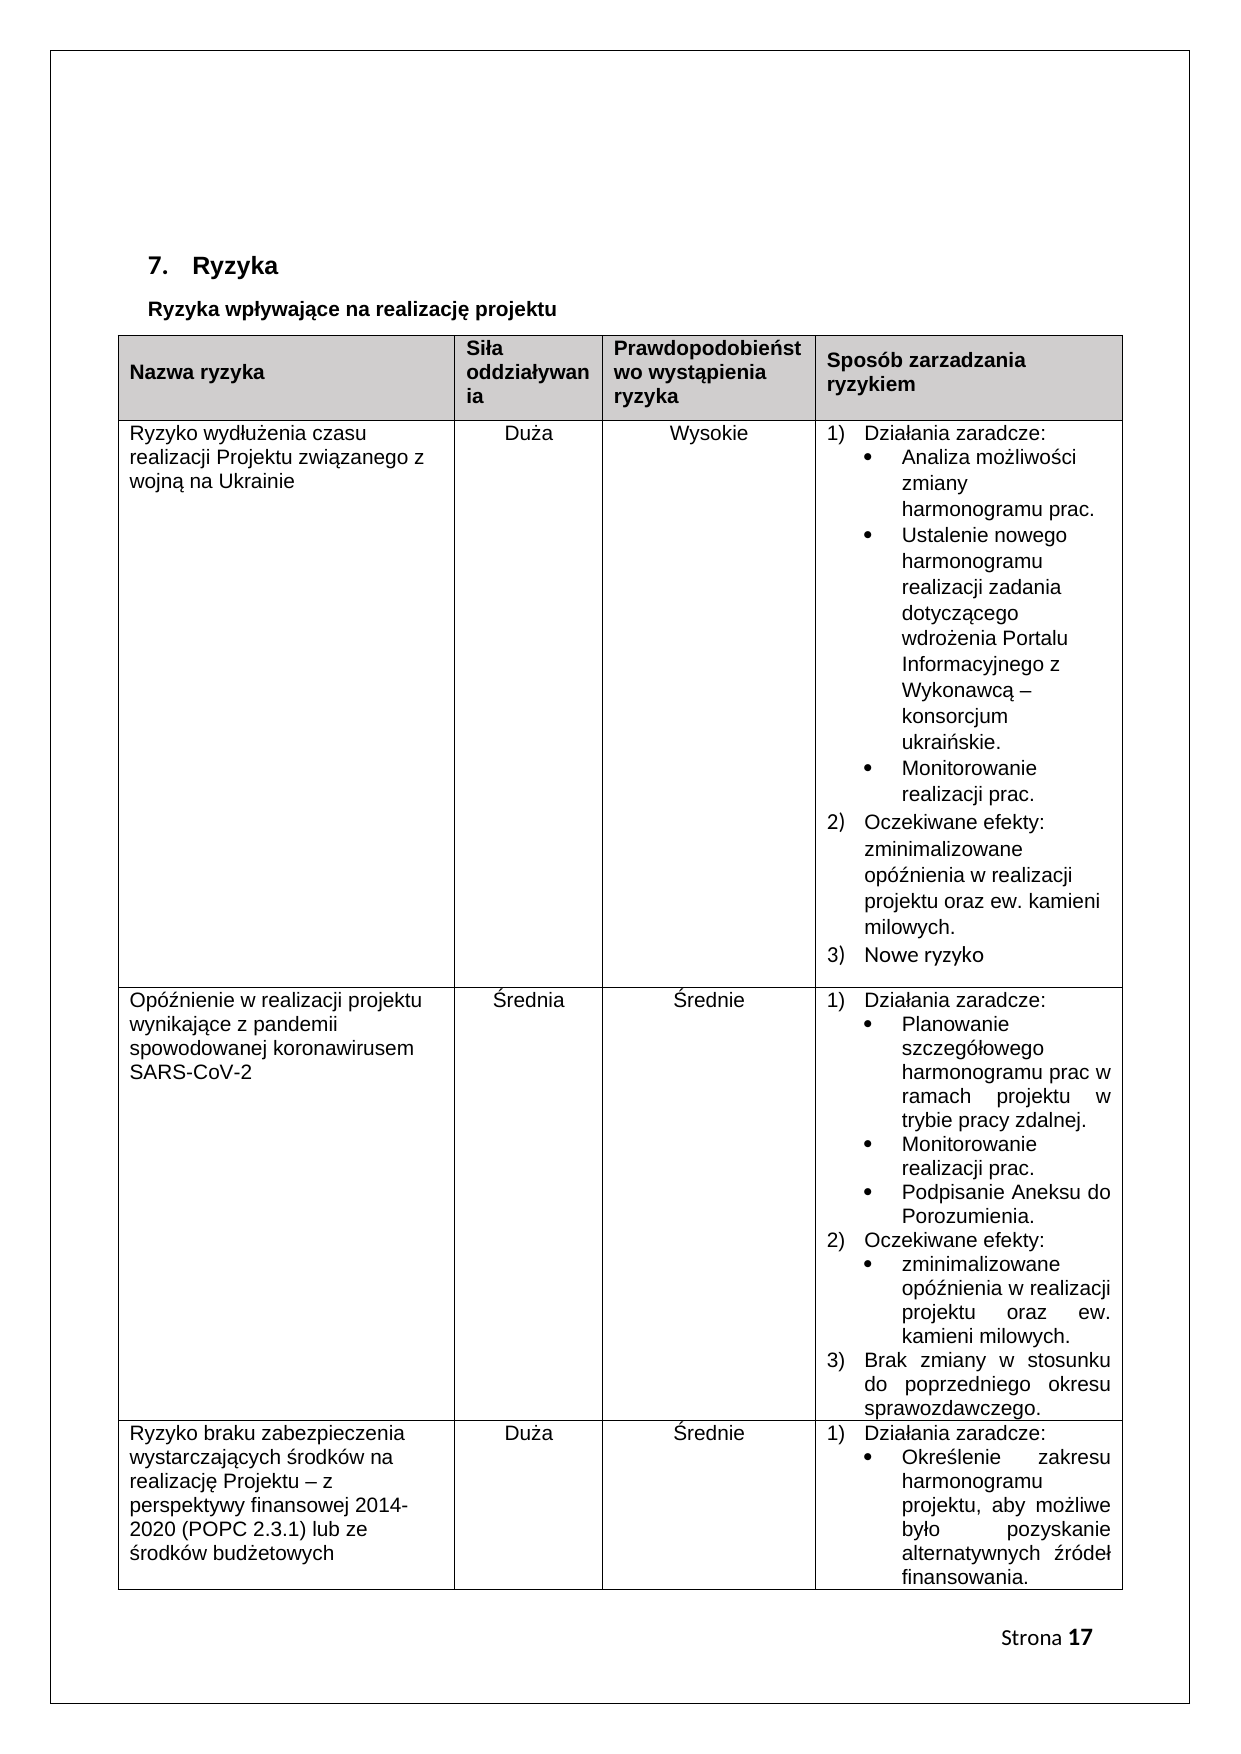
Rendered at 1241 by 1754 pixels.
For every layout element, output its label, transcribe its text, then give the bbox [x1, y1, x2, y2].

table_header Nazwa ryzyka [119, 336, 454, 420]
table_cell Średnia [455, 988, 602, 1420]
table_cell Duża [455, 421, 602, 987]
table_cell Ryzyko wydłużenia czasu realizacji Projektu związanego z wojną na Ukrainie [119, 421, 454, 987]
table_cell Działania zaradcze: Planowanie szczegółowego harmonogramu prac w ramach projektu w trybie pracy zdalnej. Monitorowanie realizacji prac. Podpisanie Aneksu do Porozumienia. Oczekiwane efekty: zminimalizowane opóźnienia w realizacji projektu oraz ew. kamieni milowych. Brak zmiany w stosunku do poprzedniego okresu sprawozdawczego. [816, 988, 1122, 1420]
list Ryzyka [148, 248, 1093, 281]
table_header Sposób zarzadzania ryzykiem [816, 336, 1122, 420]
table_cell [119, 1421, 454, 1589]
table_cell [816, 1421, 1122, 1589]
table_header Prawdopodobieństwo wystąpienia ryzyka [603, 336, 815, 420]
table_cell Działania zaradcze: Analiza możliwości zmiany harmonogramu prac. Ustalenie nowego harmonogramu realizacji zadania dotyczącego wdrożenia Portalu Informacyjnego z Wykonawcą – konsorcjum ukraińskie. Monitorowanie realizacji prac. Oczekiwane efekty: zminimalizowane opóźnienia w realizacji projektu oraz ew. kamieni milowych. Nowe ryzyko [816, 421, 1122, 987]
table_header Siła oddziaływania [455, 336, 602, 420]
table_cell Średnie [603, 988, 815, 1420]
text Ryzyka wpływające na realizację projektu [148, 296, 1093, 320]
table_cell Opóźnienie w realizacji projektu wynikające z pandemii spowodowanej koronawirusem SARS-CoV-2 [119, 988, 454, 1420]
table_cell Wysokie [603, 421, 815, 987]
table_cell Duża [455, 1421, 602, 1589]
table_cell Średnie [603, 1421, 815, 1589]
